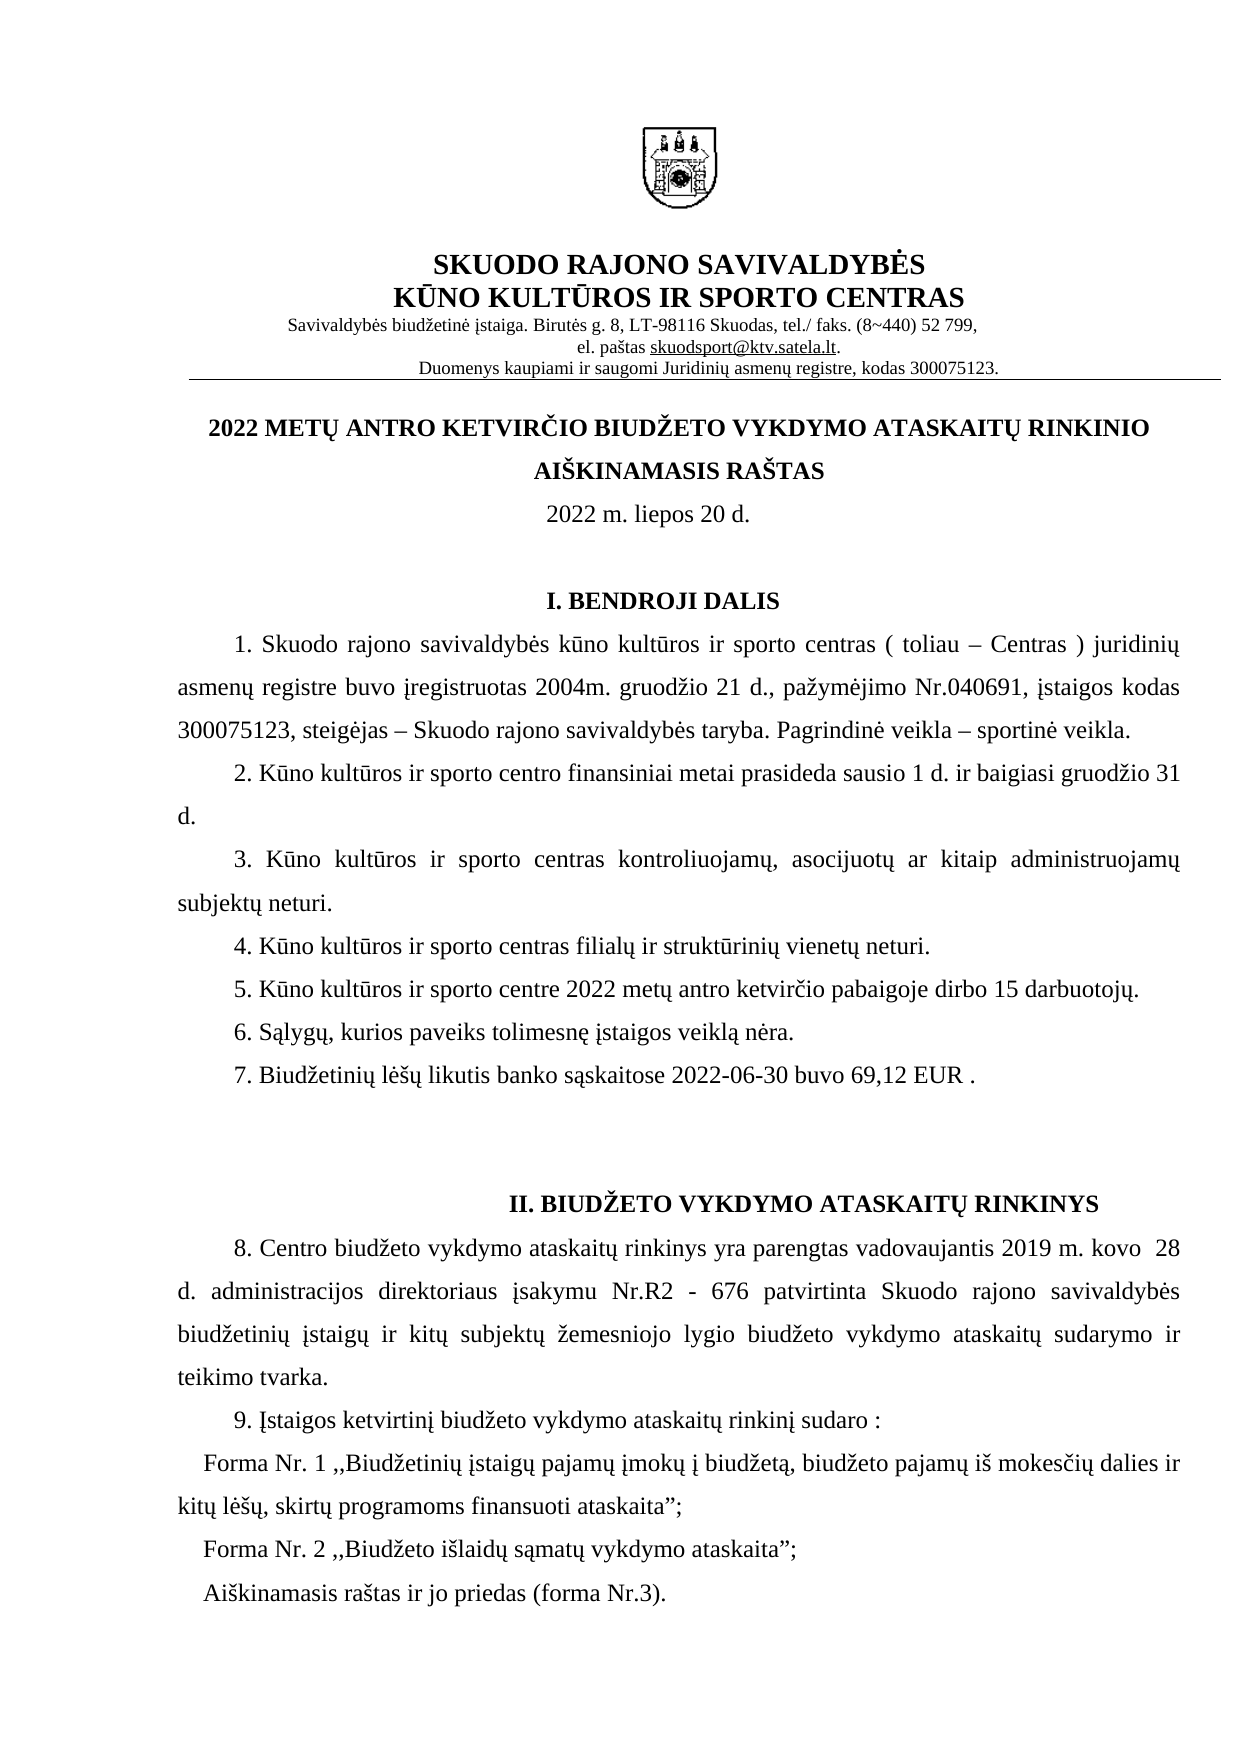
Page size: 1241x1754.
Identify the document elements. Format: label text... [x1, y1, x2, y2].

text 2. Kūno kultūros ir sporto centro finansiniai metai prasideda sausio 1 d. ir baigiasi gruodžio 31 d. [177, 758, 1181, 830]
text 6. Sąlygų, kurios paveiks tolimesnę įstaigos veiklą nėra. [177, 1017, 1181, 1046]
text 3. Kūno kultūros ir sporto centras kontroliuojamų, asocijuotų ar kitaip administruojamų subjektų neturi. [177, 844, 1181, 916]
text II. BIUDŽETO VYKDYMO ATASKAITŲ RINKINYS [177, 1189, 1181, 1218]
text 1. Skuodo rajono savivaldybės kūno kultūros ir sporto centras ( toliau – Centras ) juridinių asmenų registre buvo įregistruotas 2004m. gruodžio 21 d., pažymėjimo Nr.040691, įstaigos kodas 300075123, steigėjas – Skuodo rajono savivaldybės taryba. Pagrindinė veikla – sportinė veikla. [177, 629, 1181, 744]
text 8. Centro biudžeto vykdymo ataskaitų rinkinys yra parengtas vadovaujantis 2019 m. kovo 28 d. administracijos direktoriaus įsakymu Nr.R2 - 676 patvirtinta Skuodo rajono savivaldybės biudžetinių įstaigų ir kitų subjektų žemesniojo lygio biudžeto vykdymo ataskaitų sudarymo ir teikimo tvarka. [177, 1233, 1181, 1391]
text  Aiškinamasis raštas ir jo priedas (forma Nr.3). [177, 1578, 1181, 1606]
text SKUODO RAJONO SAVIVALDYBĖS [177, 247, 1181, 280]
text 9. Įstaigos ketvirtinį biudžeto vykdymo ataskaitų rinkinį sudaro : [177, 1405, 1181, 1434]
text KŪNO KULTŪROS IR SPORTO CENTRAS [177, 280, 1181, 314]
text 2022 METŲ ANTRO KETVIRČIO BIUDŽETO VYKDYMO ATASKAITŲ RINKINIO AIŠKINAMASIS RAŠTAS [177, 413, 1181, 485]
table_header Savivaldybės biudžetinė įstaiga. Birutės g. 8, LT-98116 Skuodas, tel./ faks. (8~440) 52 799, el. paštas skuodsport@ktv.satela.lt. Duomenys kaupiami ir saugomi Juridinių asmenų registre, kodas 300075123. [189, 314, 1221, 379]
text 5. Kūno kultūros ir sporto centre 2022 metų antro ketvirčio pabaigoje dirbo 15 darbuotojų. [177, 974, 1181, 1003]
text  Forma Nr. 1 ,,Biudžetinių įstaigų pajamų įmokų į biudžetą, biudžeto pajamų iš mokesčių dalies ir kitų lėšų, skirtų programoms finansuoti ataskaita”; [177, 1448, 1181, 1520]
text 4. Kūno kultūros ir sporto centras filialų ir struktūrinių vienetų neturi. [177, 931, 1181, 959]
text 7. Biudžetinių lėšų likutis banko sąskaitose 2022-06-30 buvo 69,12 EUR . [177, 1060, 1181, 1089]
text  Forma Nr. 2 ,,Biudžeto išlaidų sąmatų vykdymo ataskaita”; [177, 1534, 1181, 1563]
text 2022 m. liepos 20 d. [177, 499, 1181, 528]
text I. BENDROJI DALIS [177, 586, 1181, 614]
